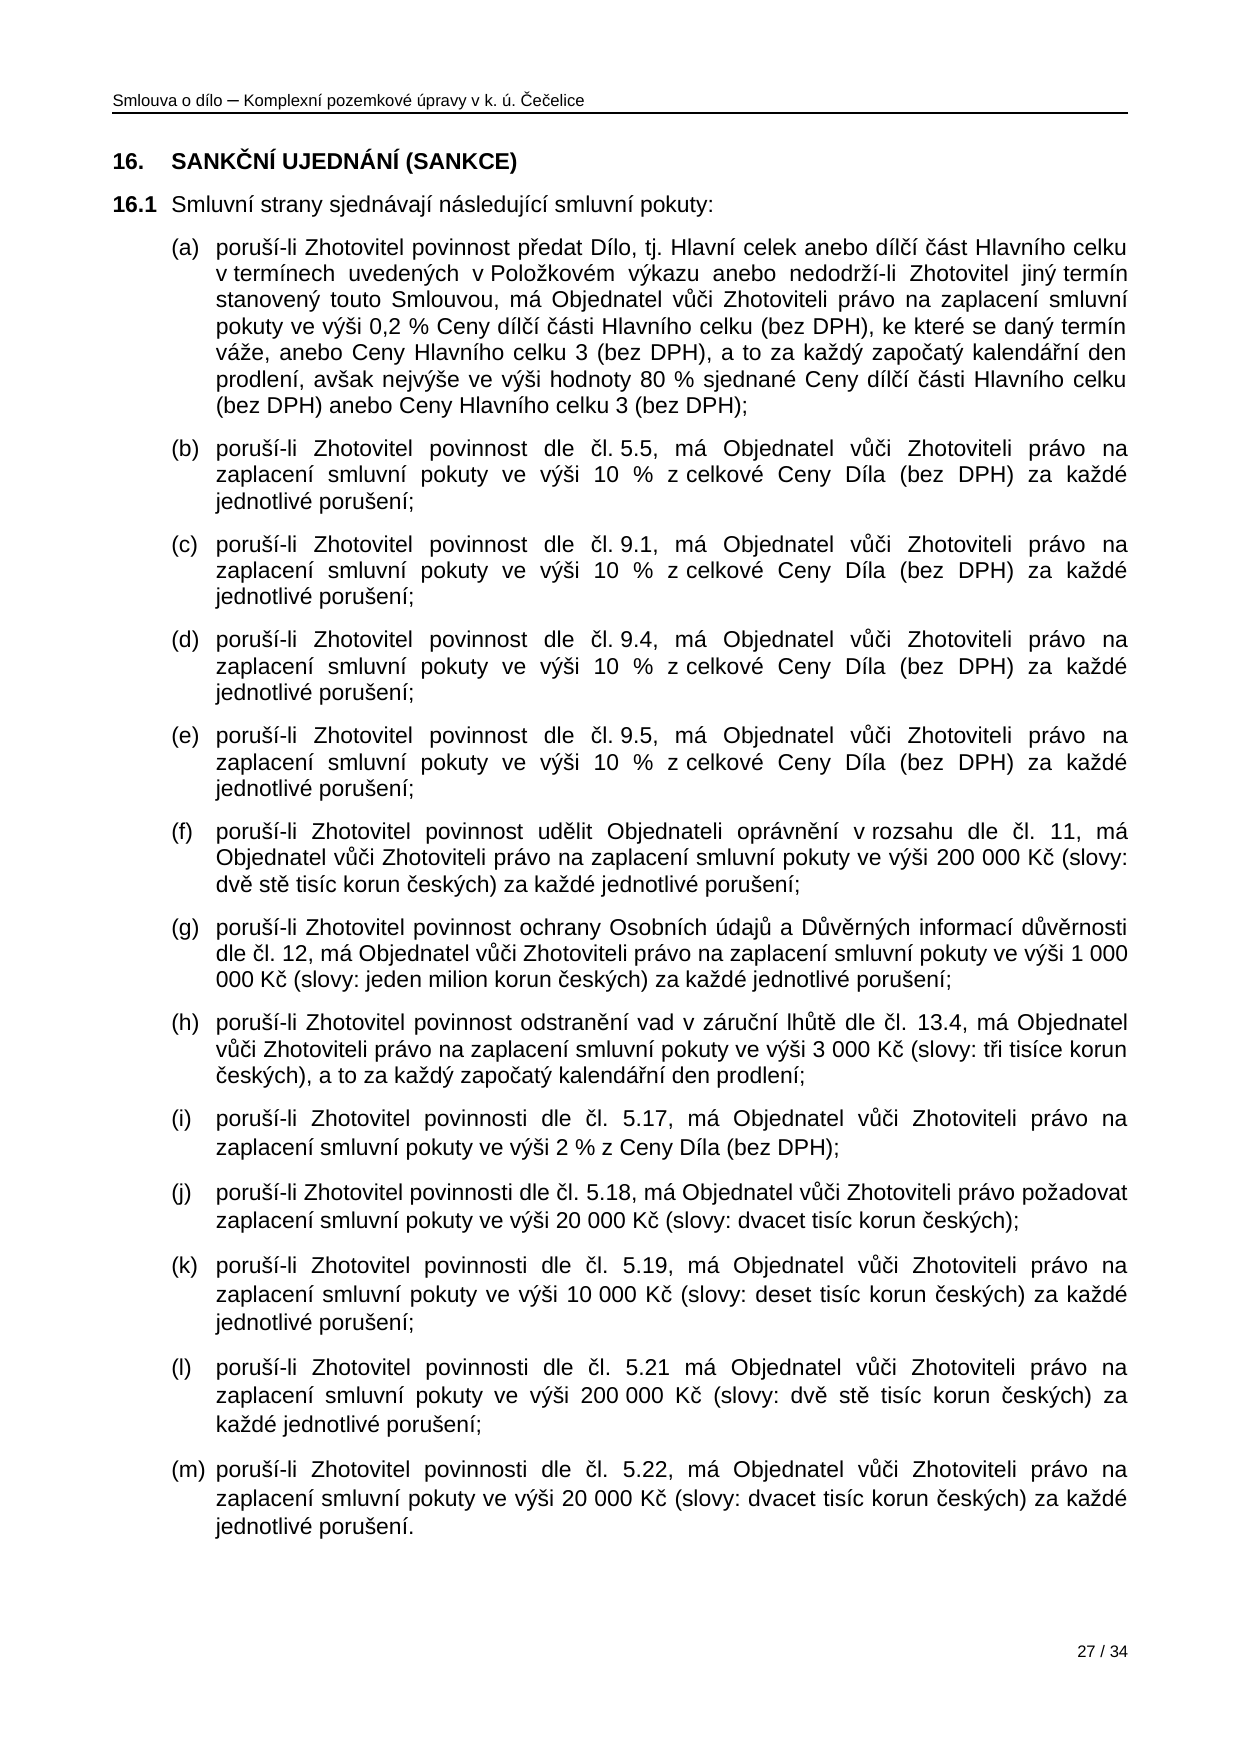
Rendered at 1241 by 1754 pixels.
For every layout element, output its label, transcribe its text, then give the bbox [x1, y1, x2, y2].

text Smluvní strany sjednávají následující smluvní pokuty: [112, 191, 1128, 217]
list poruší-li Zhotovitel povinnost dle čl. 9.4, má Objednatel vůči Zhotoviteli právo na zaplacení smluvní pokuty ve výši 10 % z celkové Ceny Díla (bez DPH) za každé jednotlivé porušení; [171, 626, 1128, 705]
text poruší-li Zhotovitel povinnosti dle čl. 5.21 má Objednatel vůči Zhotoviteli právo na zaplacení smluvní pokuty ve výši 200 000 Kč (slovy: dvě stě tisíc korun českých) za každé jednotlivé porušení; [171, 1354, 1128, 1437]
text poruší-li Zhotovitel povinnosti dle čl. 5.19, má Objednatel vůči Zhotoviteli právo na zaplacení smluvní pokuty ve výši 10 000 Kč (slovy: deset tisíc korun českých) za každé jednotlivé porušení; [171, 1252, 1128, 1335]
text poruší-li Zhotovitel povinnosti dle čl. 5.18, má Objednatel vůči Zhotoviteli právo požadovat zaplacení smluvní pokuty ve výši 20 000 Kč (slovy: dvacet tisíc korun českých); [171, 1178, 1128, 1233]
text poruší-li Zhotovitel povinnost udělit Objednateli oprávnění v rozsahu dle čl. 11, má Objednatel vůči Zhotoviteli právo na zaplacení smluvní pokuty ve výši 200 000 Kč (slovy: dvě stě tisíc korun českých) za každé jednotlivé porušení; [171, 818, 1128, 897]
list poruší-li Zhotovitel povinnost dle čl. 9.1, má Objednatel vůči Zhotoviteli právo na zaplacení smluvní pokuty ve výši 10 % z celkové Ceny Díla (bez DPH) za každé jednotlivé porušení; [171, 531, 1128, 610]
text poruší-li Zhotovitel povinnost ochrany Osobních údajů a Důvěrných informací důvěrnosti dle čl. 12, má Objednatel vůči Zhotoviteli právo na zaplacení smluvní pokuty ve výši 1 000 000 Kč (slovy: jeden milion korun českých) za každé jednotlivé porušení; [171, 913, 1128, 993]
list poruší-li Zhotovitel povinnost dle čl. 9.5, má Objednatel vůči Zhotoviteli právo na zaplacení smluvní pokuty ve výši 10 % z celkové Ceny Díla (bez DPH) za každé jednotlivé porušení; [171, 722, 1128, 801]
text poruší-li Zhotovitel povinnosti dle čl. 5.17, má Objednatel vůči Zhotoviteli právo na zaplacení smluvní pokuty ve výši 2 % z Ceny Díla (bez DPH); [171, 1105, 1128, 1160]
text poruší-li Zhotovitel povinnosti dle čl. 5.22, má Objednatel vůči Zhotoviteli právo na zaplacení smluvní pokuty ve výši 20 000 Kč (slovy: dvacet tisíc korun českých) za každé jednotlivé porušení. [171, 1456, 1128, 1539]
list poruší-li Zhotovitel povinnost dle čl. 5.5, má Objednatel vůči Zhotoviteli právo na zaplacení smluvní pokuty ve výši 10 % z celkové Ceny Díla (bez DPH) za každé jednotlivé porušení; [171, 435, 1128, 514]
text poruší-li Zhotovitel povinnost odstranění vad v záruční lhůtě dle čl. 13.4, má Objednatel vůči Zhotoviteli právo na zaplacení smluvní pokuty ve výši 3 000 Kč (slovy: tři tisíce korun českých), a to za každý započatý kalendářní den prodlení; [171, 1009, 1128, 1088]
text Sankční ujednání (SANKCE) [112, 148, 1128, 174]
list poruší-li Zhotovitel povinnost předat Dílo, tj. Hlavní celek anebo dílčí část Hlavního celku v termínech uvedených v Položkovém výkazu anebo nedodrží-li Zhotovitel jiný termín stanovený touto Smlouvou, má Objednatel vůči Zhotoviteli právo na zaplacení smluvní pokuty ve výši 0,2 % Ceny dílčí části Hlavního celku (bez DPH), ke které se daný termín váže, anebo Ceny Hlavního celku 3 (bez DPH), a to za každý započatý kalendářní den prodlení, avšak nejvýše ve výši hodnoty 80 % sjednané Ceny dílčí části Hlavního celku (bez DPH) anebo Ceny Hlavního celku 3 (bez DPH); [171, 234, 1128, 418]
